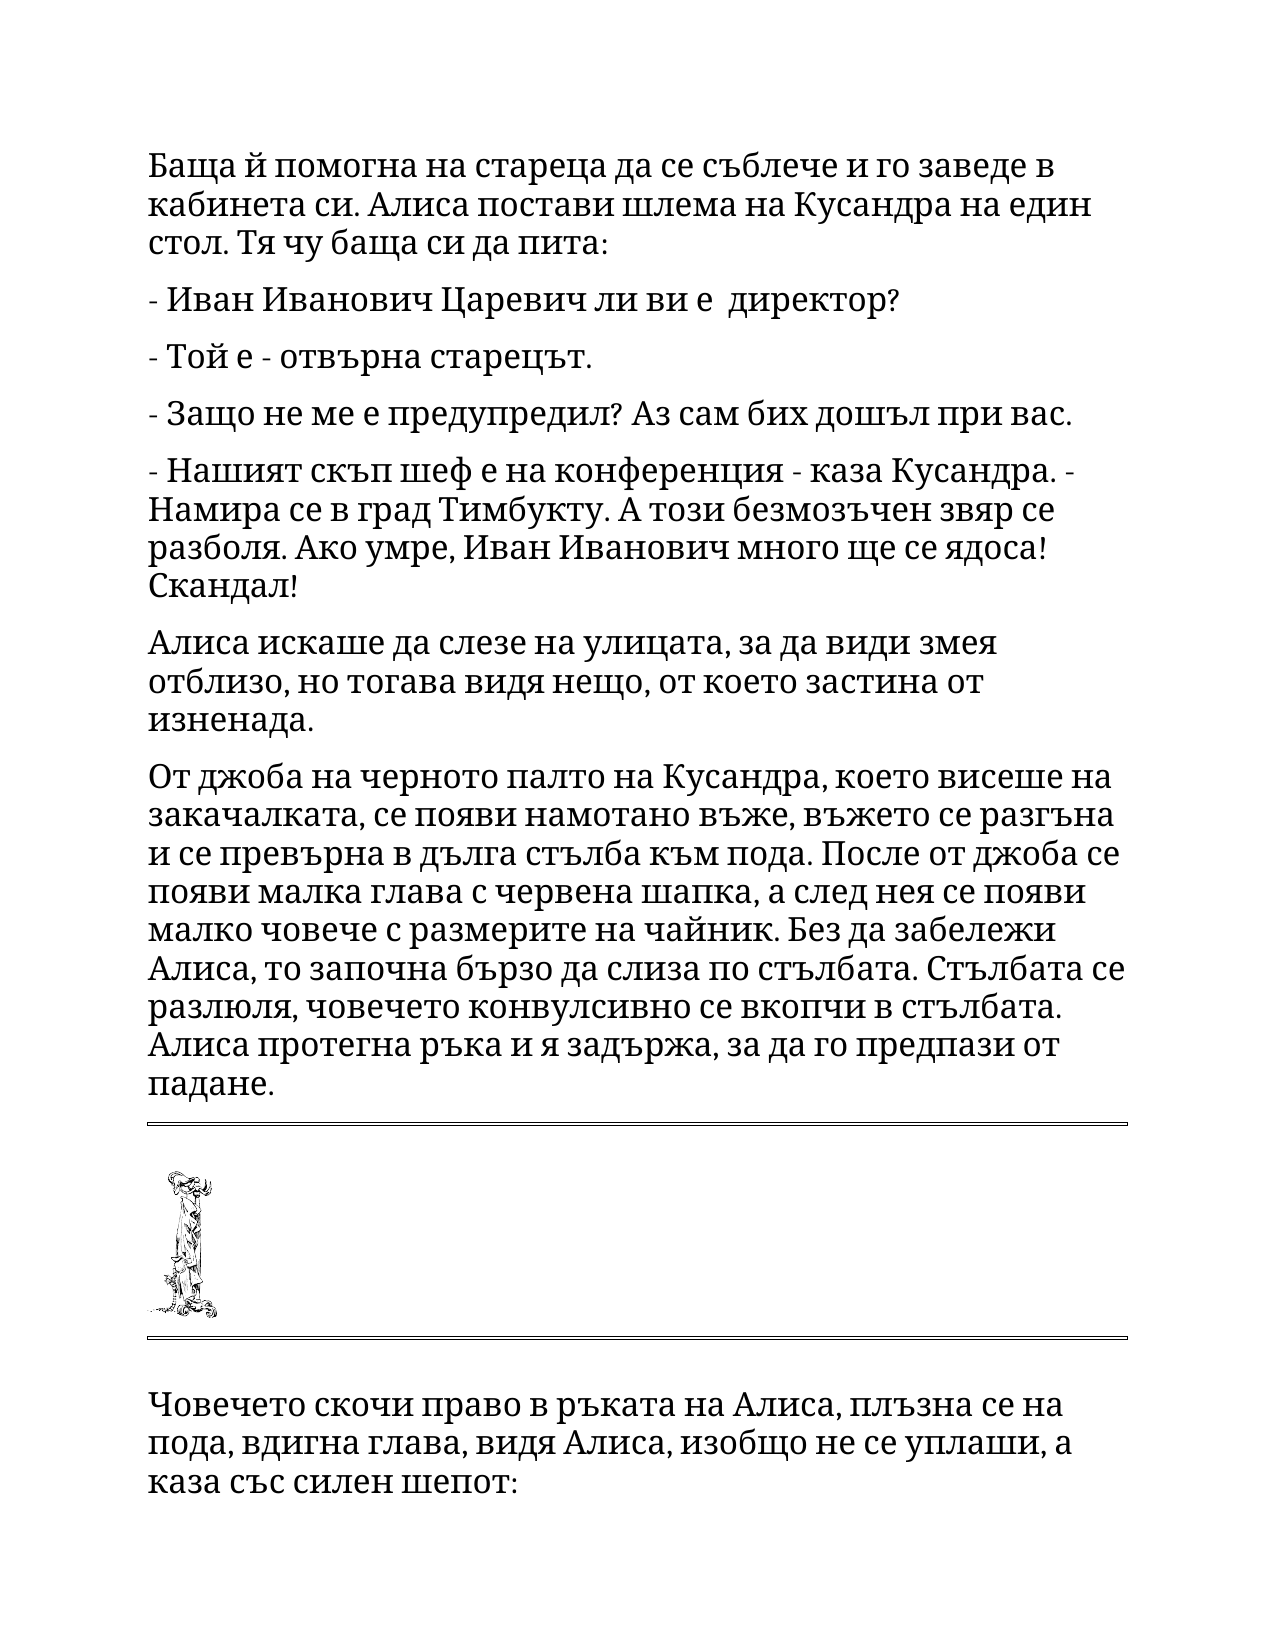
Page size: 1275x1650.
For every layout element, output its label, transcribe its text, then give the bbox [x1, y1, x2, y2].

text - Иван Иванович Царевич ли ви е директор? [148, 281, 1127, 320]
text - Той е - отвърна старецът. [148, 338, 1127, 377]
text От джоба на черното палто на Кусандра, което висеше на закачалката, се появи намотано въже, въжето се разгъна и се превърна в дълга стълба към пода. После от джоба се появи малка глава с червена шапка, а след нея се появи малко човече с размерите на чайник. Без да забележи Алиса, то започна бързо да слиза по стълбата. Стълбата се разлюля, човечето конвулсивно се вкопчи в стълбата. Алиса протегна ръка и я задържа, за да го предпази от падане. [148, 758, 1127, 1103]
text - Нашият скъп шеф е на конференция - каза Кусандра. - Намира се в град Тимбукту. А този безмозъчен звяр се разболя. Ако умре, Иван Иванович много ще се ядоса! Скандал! [148, 453, 1127, 606]
text - Защо не ме е предупредил? Аз сам бих дошъл при вас. [148, 396, 1127, 434]
text Алиса искаше да слезе на улицата, за да види змея отблизо, но тогава видя нещо, от което застина от изненада. [148, 625, 1127, 740]
picture [147, 1171, 217, 1318]
text Баща й помогна на стареца да се съблече и го заведе в кабинета си. Алиса постави шлема на Кусандра на един стол. Тя чу баща си да пита: [148, 148, 1127, 263]
text Човечето скочи право в ръката на Алиса, плъзна се на пода, вдигна глава, видя Алиса, изобщо не се уплаши, а каза със силен шепот: [148, 1386, 1127, 1501]
